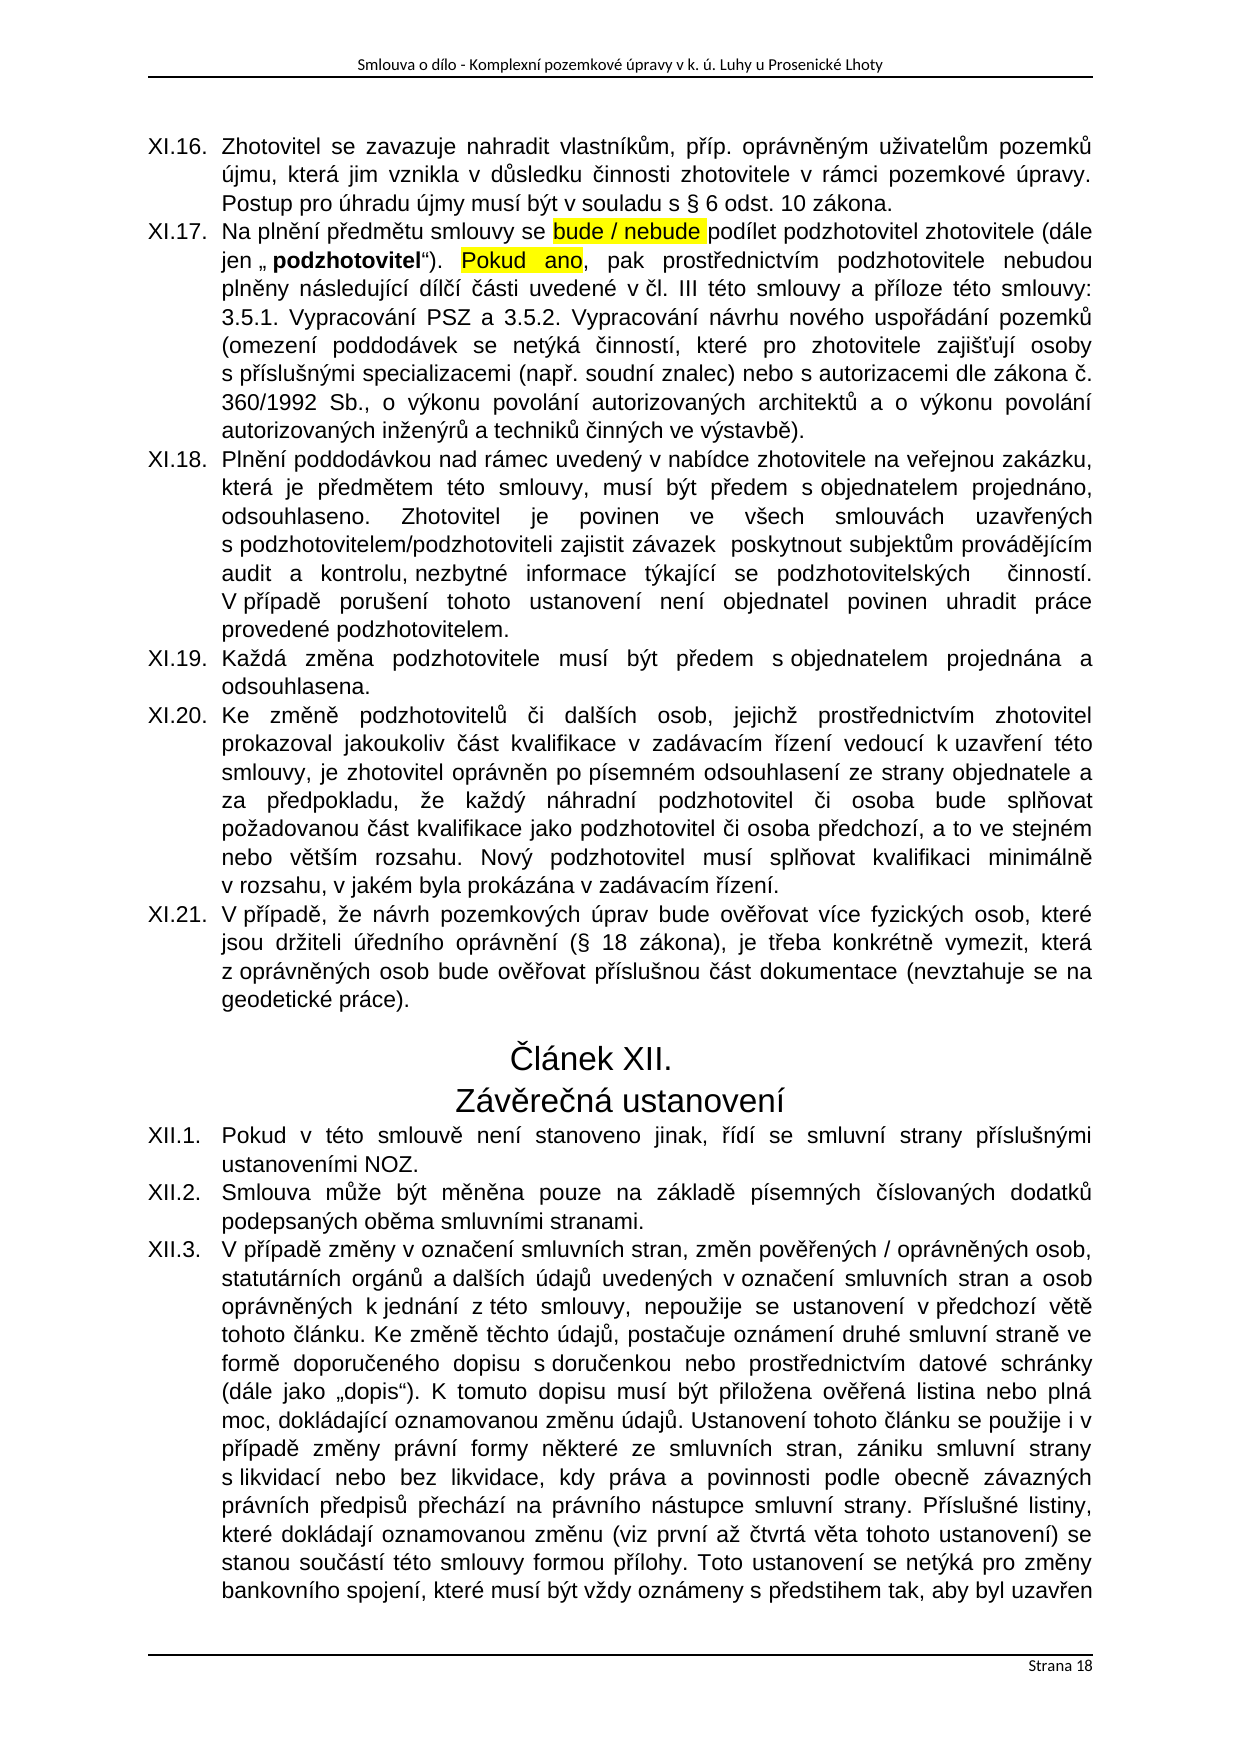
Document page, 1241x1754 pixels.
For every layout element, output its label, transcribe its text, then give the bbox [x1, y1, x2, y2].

list Pokud v této smlouvě není stanoveno jinak, řídí se smluvní strany příslušnými ustanoveními NOZ. [148, 1122, 1093, 1177]
list Ke změně podzhotovitelů či dalších osob, jejichž prostřednictvím zhotovitel prokazoval jakoukoliv část kvalifikace v zadávacím řízení vedoucí k uzavření této smlouvy, je zhotovitel oprávněn po písemném odsouhlasení ze strany objednatele a za předpokladu, že každý náhradní podzhotovitel či osoba bude splňovat požadovanou část kvalifikace jako podzhotovitel či osoba předchozí, a to ve stejném nebo větším rozsahu. Nový podzhotovitel musí splňovat kvalifikaci minimálně v rozsahu, v jakém byla prokázána v zadávacím řízení. [148, 702, 1093, 899]
list Smlouva může být měněna pouze na základě písemných číslovaných dodatků podepsaných oběma smluvními stranami. [148, 1179, 1093, 1234]
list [148, 1236, 1093, 1604]
list Plnění poddodávkou nad rámec uvedený v nabídce zhotovitele na veřejnou zakázku, která je předmětem této smlouvy, musí být předem s objednatelem projednáno, odsouhlaseno. Zhotovitel je povinen ve všech smlouvách uzavřených s podzhotovitelem/podzhotoviteli zajistit závazek poskytnout subjektům provádějícím audit a kontrolu, nezbytné informace týkající se podzhotovitelských činností. V případě porušení tohoto ustanovení není objednatel povinen uhradit práce provedené podzhotovitelem. [148, 446, 1093, 643]
list Každá změna podzhotovitele musí být předem s objednatelem projednána a odsouhlasena. [148, 645, 1093, 699]
list Zhotovitel se zavazuje nahradit vlastníkům, příp. oprávněným uživatelům pozemků újmu, která jim vznikla v důsledku činnosti zhotovitele v rámci pozemkové úpravy. Postup pro úhradu újmy musí být v souladu s § 6 odst. 10 zákona. [148, 133, 1093, 216]
list V případě, že návrh pozemkových úprav bude ověřovat více fyzických osob, které jsou držiteli úředního oprávnění (§ 18 zákona), je třeba konkrétně vymezit, která z oprávněných osob bude ověřovat příslušnou část dokumentace (nevztahuje se na geodetické práce). [148, 901, 1093, 1012]
list Na plnění předmětu smlouvy se bude / nebude podílet podzhotovitel zhotovitele (dále jen „ podzhotovitel“). Pokud ano, pak prostřednictvím podzhotovitele nebudou plněny následující dílčí části uvedené v čl. III této smlouvy a příloze této smlouvy: 3.5.1. Vypracování PSZ a 3.5.2. Vypracování návrhu nového uspořádání pozemků (omezení poddodávek se netýká činností, které pro zhotovitele zajišťují osoby s příslušnými specializacemi (např. soudní znalec) nebo s autorizacemi dle zákona č. 360/1992 Sb., o výkonu povolání autorizovaných architektů a o výkonu povolání autorizovaných inženýrů a techniků činných ve výstavbě). [148, 218, 1093, 444]
subtitle Závěrečná ustanovení [148, 1039, 1093, 1119]
